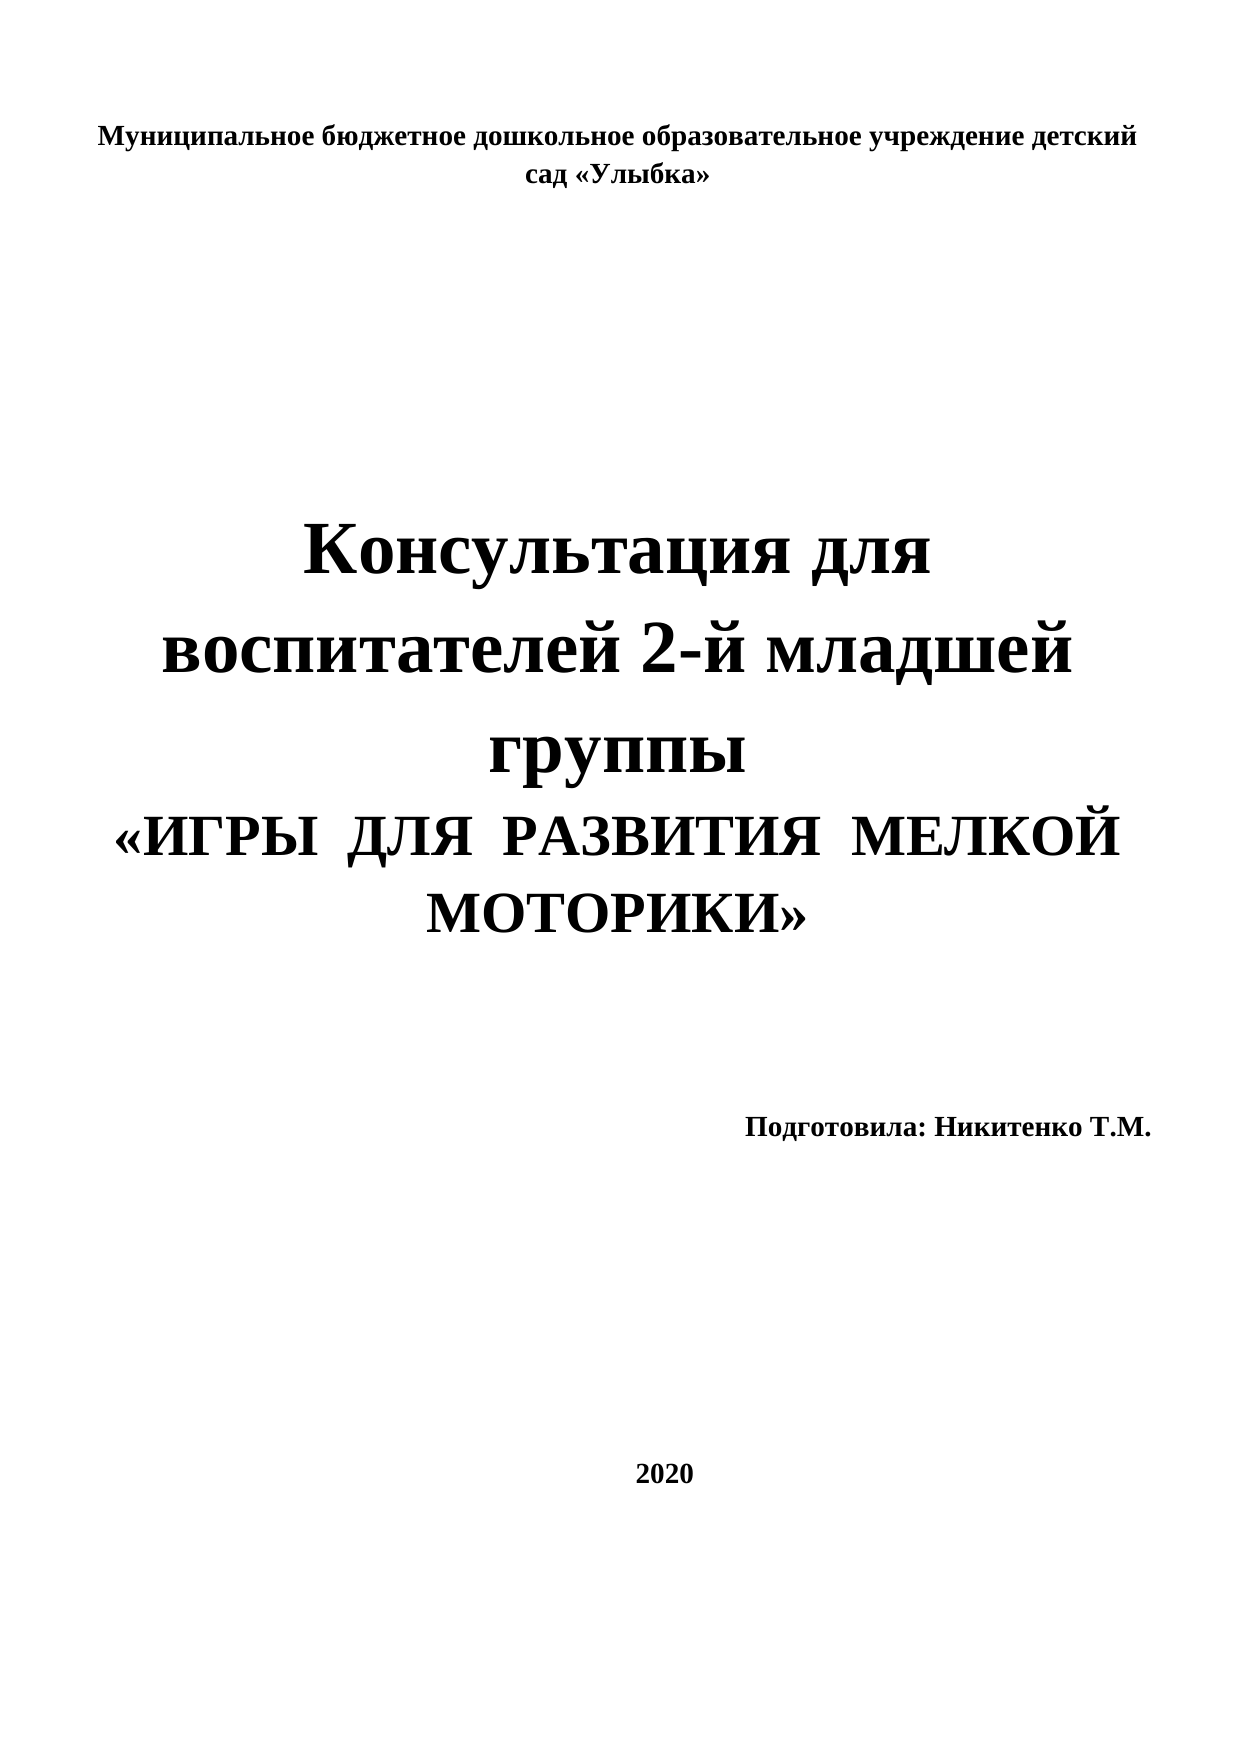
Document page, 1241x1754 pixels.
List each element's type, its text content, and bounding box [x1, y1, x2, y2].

text «ИГРЫ ДЛЯ РАЗВИТИЯ МЕЛКОЙ МОТОРИКИ» [83, 801, 1152, 945]
text 2020 [177, 1456, 1152, 1490]
text Муниципальное бюджетное дошкольное образовательное учреждение детский сад «Улыбка» [83, 118, 1152, 190]
text Консультация для воспитателей 2-й младшей группы [83, 503, 1152, 788]
text Подготовила: Никитенко Т.М. [83, 1109, 1152, 1143]
